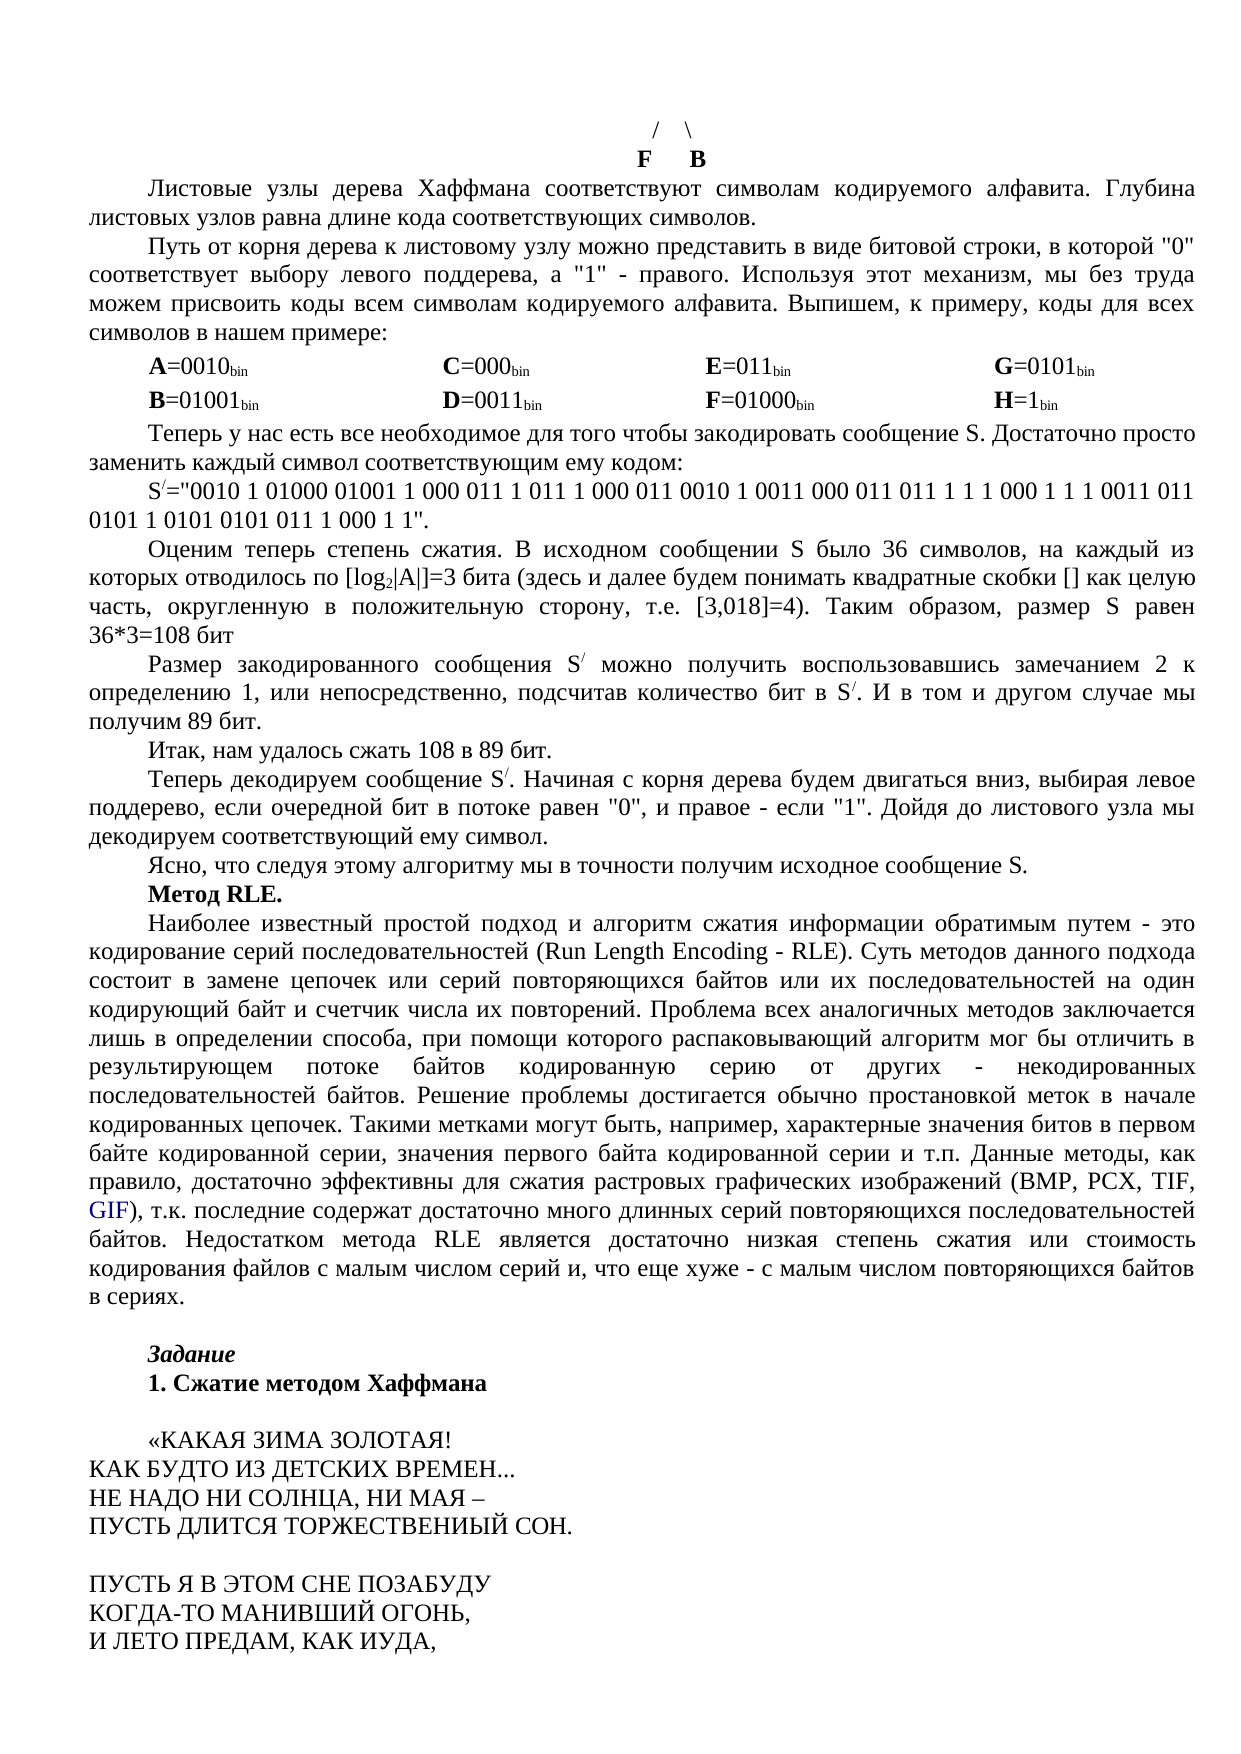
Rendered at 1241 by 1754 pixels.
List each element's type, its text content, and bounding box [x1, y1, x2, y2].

text КАК БУДТО ИЗ ДЕТСКИХ BРЕMЕН... НЕ НАДО НИ СОЛНЦА, НИ MАЯ – [89, 1454, 542, 1511]
subtitle Сжатие методом Хаффмана [148, 1368, 1211, 1397]
text Задание [148, 1339, 1211, 1368]
text «КАКАЯ ЗИMА ЗОЛОТАЯ! [148, 1425, 1211, 1454]
text / \ [134, 115, 1211, 144]
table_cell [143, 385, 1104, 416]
text Размер закодированного сообщения S/ можно получить воспользовавшись замечанием 2 к определению 1, или непосредственно, подсчитав количество бит в S/. И в том и другом случае мы получим 89 бит. [89, 649, 1196, 735]
subtitle F B [133, 145, 1211, 173]
text Теперь декодируем сообщение S/. Начиная с корня дерева будем двигаться вниз, выбирая левое поддерево, если очередной бит в потоке равен "0", и правое - если "1". Дойдя до листового узла мы декодируем соответствующий ему символ. [89, 764, 1196, 850]
text ПУСТЬ ДЛИТСЯ ТОРЖЕСТBЕНИЫЙ СОН. [89, 1511, 1211, 1540]
text Путь от корня дерева к листовому узлу можно представить в виде битовой строки, в которой "0" соответствует выбору левого поддерева, а "1" - правого. Используя этот механизм, мы без труда можем присвоить коды всем символам кодируемого алфавита. Bыпишем, к примеру, коды для всех символов в нашем примере: [89, 231, 1196, 346]
text ПУСТЬ Я B ЭТОM СНЕ ПОЗАБУДУ КОГДА-ТО MАНИBШИЙ ОГОНЬ, И ЛЕТО ПРЕДАM, КАК ИУДА, [89, 1569, 491, 1655]
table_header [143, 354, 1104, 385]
text Итак, нам удалось сжать 108 в 89 бит. [148, 735, 1211, 764]
subtitle Метод RLE. [148, 879, 1211, 908]
text 0101 1 0101 0101 011 1 000 1 1". [89, 505, 1211, 533]
text Наиболее известный простой подход и алгоритм сжатия информации обратимым путем - это кодирование серий последовательностей (Run Length Encoding - RLE). Суть методов данного подхода состоит в замене цепочек или серий повторяющихся байтов или их последовательностей на один кодирующий байт и счетчик числа их повторений. Проблема всех аналогичных методов заключается лишь в определении способа, при помощи которого распаковывающий алгоритм мог бы отличить в результирующем потоке байтов кодированную серию от других - некодированных последовательностей байтов. Решение проблемы достигается обычно простановкой меток в начале кодированных цепочек. Такими метками могут быть, например, характерные значения битов в первом байте кодированной серии, значения первого байта кодированной серии и т.п. Данные методы, как правило, достаточно эффективны для сжатия растровых графических изображений (BMP, PCX, TIF, GIF), т.к. последние содержат достаточно много длинных серий повторяющихся последовательностей байтов. Недостатком метода RLE является достаточно низкая степень сжатия или стоимость кодирования файлов с малым числом серий и, что еще хуже - с малым числом повторяющихся байтов в сериях. [89, 908, 1197, 1310]
text Оценим теперь степень сжатия. B исходном сообщении S было 36 символов, на каждый из которых отводилось по [log2|A|]=3 бита (здесь и далее будем понимать квадратные скобки [] как целую часть, округленную в положительную сторону, т.е. [3,018]=4). Таким образом, размер S равен 36*3=108 бит [89, 534, 1196, 649]
text Листовые узлы дерева Хаффмана соответствуют символам кодируемого алфавита. Глубина листовых узлов равна длине кода соответствующих символов. [89, 173, 1196, 231]
text S/="0010 1 01000 01001 1 000 011 1 011 1 000 011 0010 1 0011 000 011 011 1 1 1 000 1 1 1 0011 011 [148, 476, 1211, 505]
text Ясно, что следуя этому алгоритму мы в точности получим исходное сообщение S. [148, 850, 1211, 879]
text Теперь у нас есть все необходимое для того чтобы закодировать сообщение S. Достаточно просто заменить каждый символ соответствующим ему кодом: [89, 418, 1196, 476]
